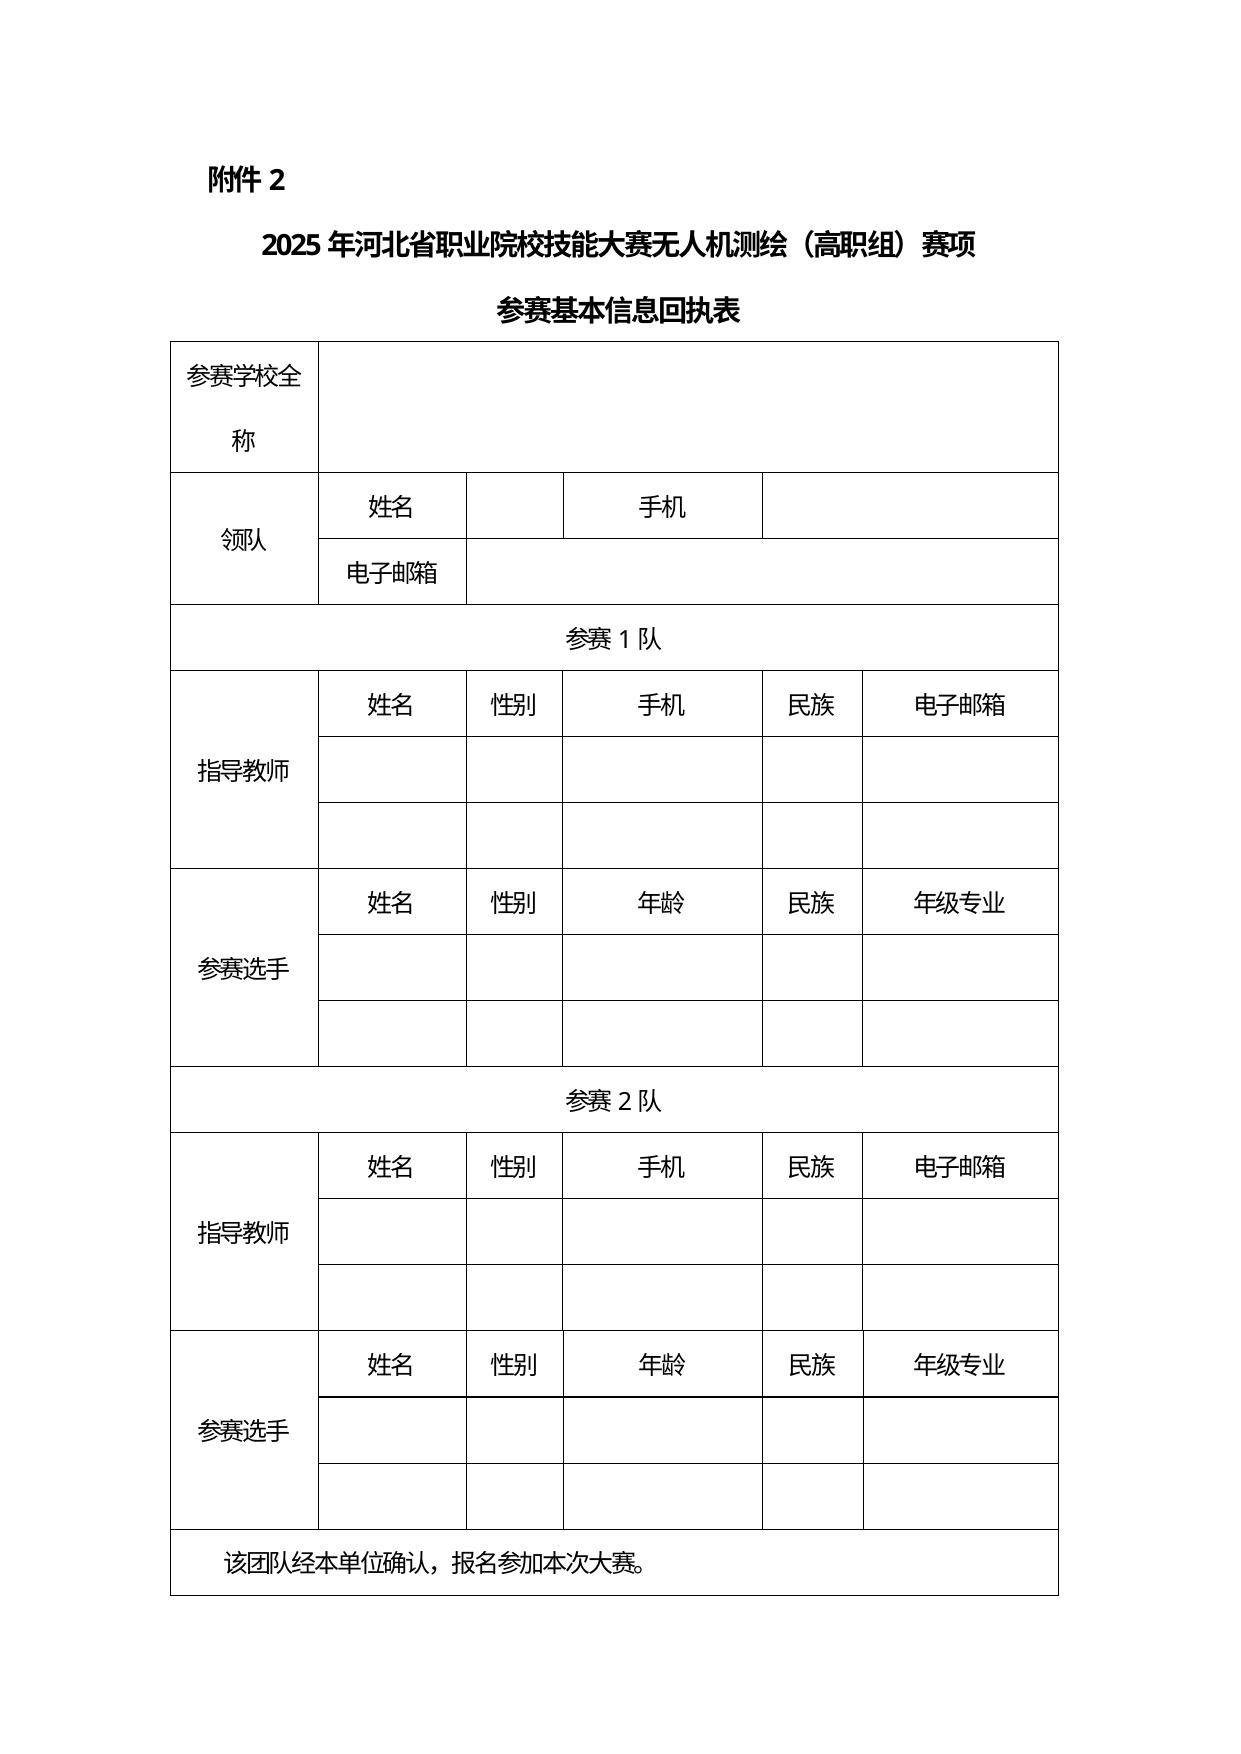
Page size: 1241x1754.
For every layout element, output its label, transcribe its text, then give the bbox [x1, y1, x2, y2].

table_cell 民族 [763, 1133, 862, 1198]
table_cell 姓名 [319, 1133, 466, 1198]
table_cell [864, 1398, 1058, 1462]
table_cell [467, 1398, 563, 1462]
table_cell [467, 1464, 563, 1528]
table_cell 姓名 [319, 671, 466, 736]
table_cell [467, 935, 562, 1000]
table_cell 民族 [763, 671, 862, 736]
table_cell [564, 1464, 762, 1528]
table_header [319, 342, 1058, 472]
table_cell 年级专业 [863, 869, 1058, 934]
table_cell [467, 1199, 562, 1264]
table_cell 民族 [763, 869, 862, 934]
table_cell [467, 1001, 562, 1066]
table_cell [319, 1265, 466, 1330]
table_cell [863, 1199, 1058, 1264]
table_cell [763, 1265, 862, 1330]
table_cell [319, 1001, 466, 1066]
table_cell [763, 803, 862, 868]
table_cell 年龄 [563, 869, 762, 934]
table_cell 参赛1队 [171, 605, 1058, 670]
table_cell 参赛2队 [171, 1067, 1058, 1132]
table_cell [467, 539, 1058, 604]
table_cell [763, 1398, 863, 1462]
text 附件2 [182, 146, 1058, 211]
table_cell 性别 [467, 671, 562, 736]
table_cell [563, 803, 762, 868]
table_cell [319, 737, 466, 802]
table_cell [467, 737, 562, 802]
table_cell 指导教师 [171, 671, 318, 868]
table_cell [171, 1530, 1058, 1594]
text 2025年河北省职业院校技能大赛无人机测绘（高职组）赛项 [182, 211, 1058, 276]
table_cell 电子邮箱 [863, 671, 1058, 736]
table_cell [319, 935, 466, 1000]
table_cell [467, 1265, 562, 1330]
table_cell [563, 1199, 762, 1264]
table_cell 姓名 [319, 869, 466, 934]
table_cell [763, 737, 862, 802]
table_cell [763, 1199, 862, 1264]
table_cell [563, 1001, 762, 1066]
table_cell [564, 1398, 762, 1462]
table_cell 年龄 [564, 1331, 762, 1396]
table_cell 电子邮箱 [863, 1133, 1058, 1198]
table_cell [863, 803, 1058, 868]
table_cell [863, 737, 1058, 802]
table_cell [319, 1464, 466, 1528]
text 参赛基本信息回执表 [182, 276, 1058, 341]
table_cell [864, 1464, 1058, 1528]
table_cell 民族 [763, 1331, 863, 1396]
table_cell [763, 935, 862, 1000]
table_cell [863, 935, 1058, 1000]
table_cell [863, 1001, 1058, 1066]
table_header 参赛学校全称 [171, 342, 318, 472]
table_cell [763, 473, 1058, 538]
table_cell 手机 [564, 473, 762, 538]
table_cell 手机 [563, 671, 762, 736]
table_cell 性别 [467, 1133, 562, 1198]
table_cell 手机 [563, 1133, 762, 1198]
table_cell [319, 1199, 466, 1264]
table_cell [467, 803, 562, 868]
table_cell 姓名 [319, 1331, 466, 1396]
table_cell 领队 [171, 473, 318, 604]
table_cell [563, 935, 762, 1000]
table_cell 指导教师 [171, 1133, 318, 1330]
table_cell 姓名 [319, 473, 466, 538]
table_cell 参赛选手 [171, 869, 318, 1066]
table_cell [763, 1001, 862, 1066]
table_cell [319, 803, 466, 868]
table_cell [763, 1464, 863, 1528]
table_cell [467, 473, 563, 538]
table_cell 参赛选手 [171, 1331, 318, 1528]
table_cell [563, 737, 762, 802]
table_cell 年级专业 [864, 1331, 1058, 1396]
table_cell [863, 1265, 1058, 1330]
table_cell 性别 [467, 869, 562, 934]
table_cell [319, 1398, 466, 1462]
table_cell [563, 1265, 762, 1330]
table_cell 电子邮箱 [319, 539, 466, 604]
table_cell 性别 [467, 1331, 563, 1396]
